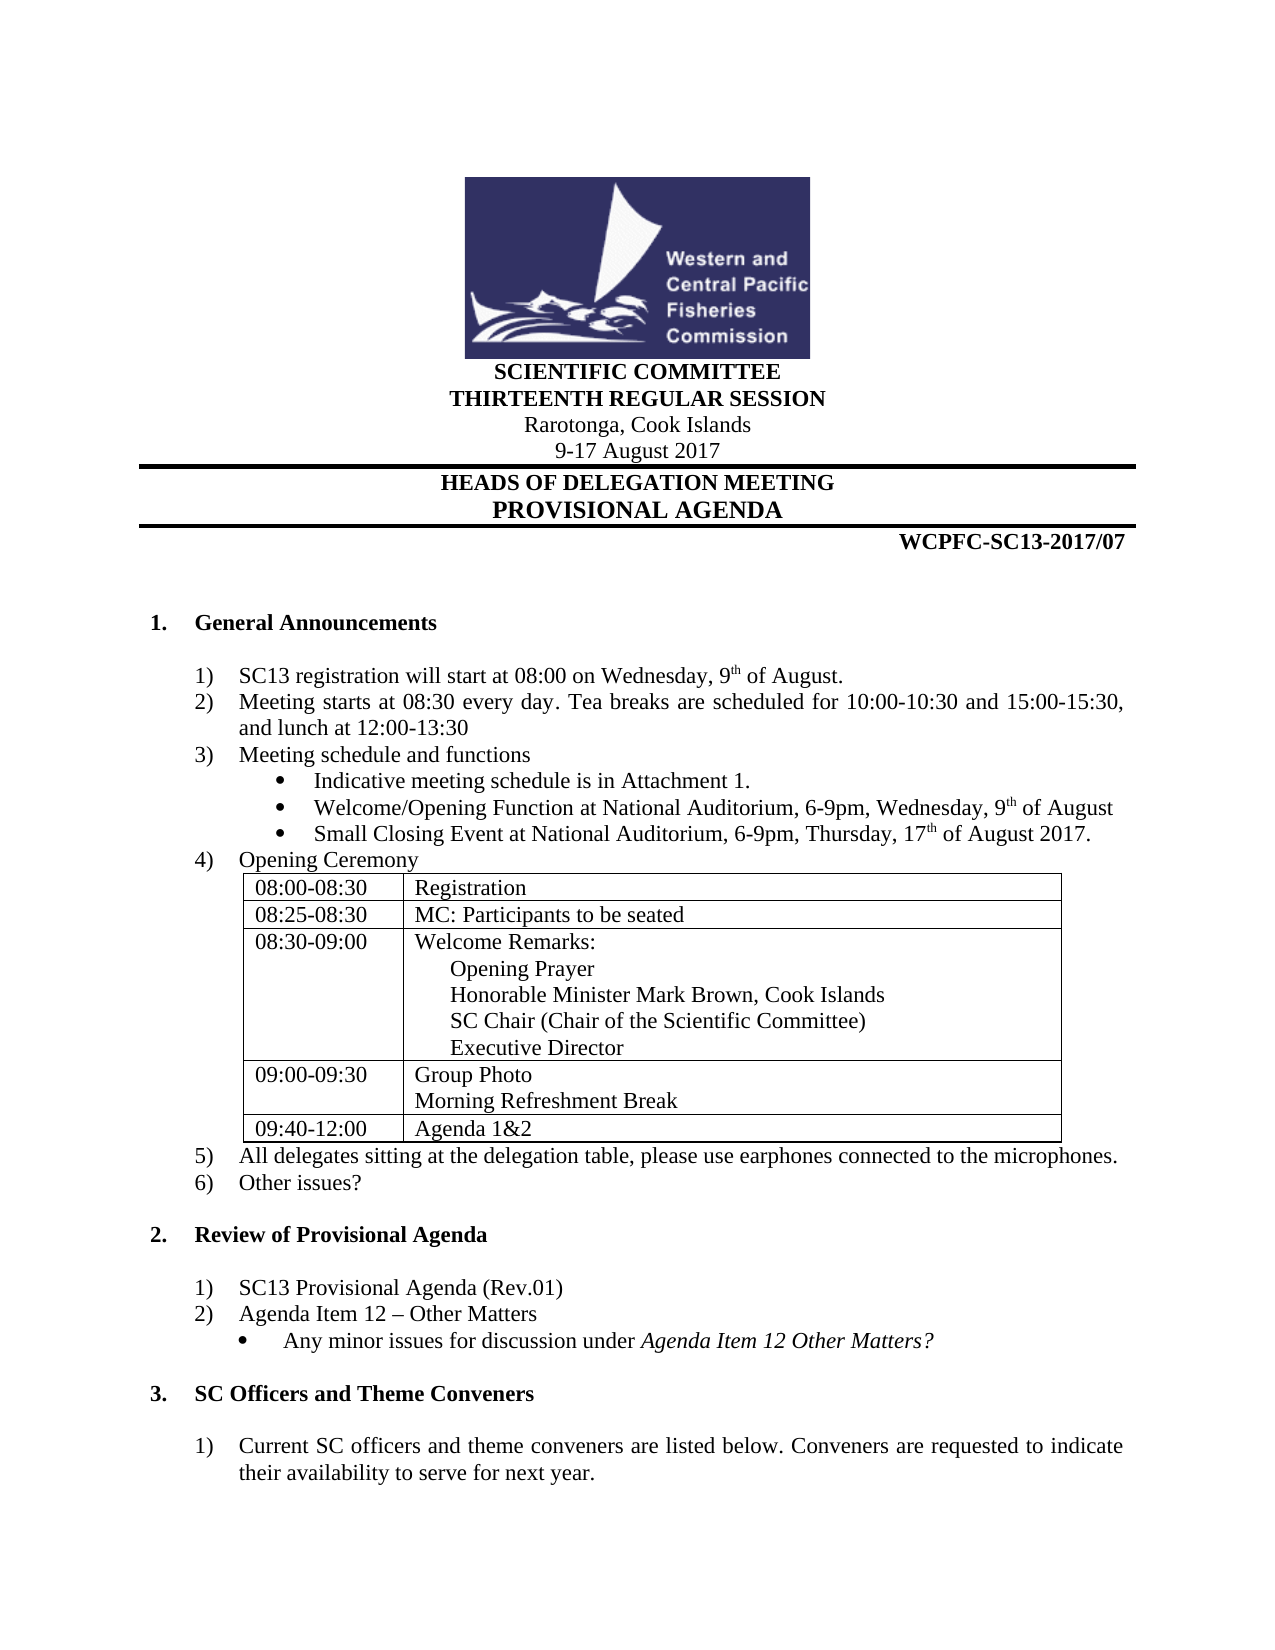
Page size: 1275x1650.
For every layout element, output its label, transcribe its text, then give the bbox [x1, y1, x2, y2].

text THIRTEENTH REGULAR SESSION [150, 385, 1125, 411]
list All delegates sitting at the delegation table, please use earphones connected to the microphones. [194, 1142, 1125, 1169]
table_header Registration [404, 874, 1061, 900]
list Any minor issues for discussion under Agenda Item 12 Other Matters? [239, 1327, 1125, 1353]
list Review of Provisional Agenda [150, 1221, 1125, 1248]
picture [464, 177, 811, 359]
list SC13 registration will start at 08:00 on Wednesday, 9th of August. [194, 662, 1125, 688]
table_cell 08:25-08:30 [244, 901, 403, 927]
list Welcome/Opening Function at National Auditorium, 6-9pm, Wednesday, 9th of August [276, 793, 1125, 820]
table_cell 08:30-09:00 [244, 929, 403, 1060]
text 9-17 August 2017 [150, 437, 1125, 464]
list Opening Ceremony [194, 846, 1125, 873]
list Agenda Item 12 – Other Matters [194, 1301, 1125, 1327]
table_cell Group Photo Morning Refreshment Break [404, 1061, 1061, 1114]
list SC Officers and Theme Conveners [150, 1379, 1125, 1406]
text SCIENTIFIC COMMITTEE [150, 358, 1125, 385]
list Indicative meeting schedule is in Attachment 1. [276, 767, 1125, 793]
table_cell 09:40-12:00 [244, 1115, 403, 1141]
table_header 08:00-08:30 [244, 874, 403, 900]
list Current SC officers and theme conveners are listed below. Conveners are requested to indicate their availability to serve for next year. [194, 1432, 1125, 1485]
text WCPFC-SC13-2017/07 [150, 528, 1125, 555]
text Rarotonga, Cook Islands [150, 411, 1125, 437]
list Meeting starts at 08:30 every day. Tea breaks are scheduled for 10:00-10:30 and 15:00-15:30, and lunch at 12:00-13:30 [194, 688, 1125, 741]
list Small Closing Event at National Auditorium, 6-9pm, Thursday, 17th of August 2017. [276, 820, 1125, 846]
list Other issues? [194, 1169, 1125, 1195]
table_cell Agenda 1&2 [404, 1115, 1061, 1141]
list Meeting schedule and functions [194, 741, 1125, 767]
table_cell MC: Participants to be seated [404, 901, 1061, 927]
table_header HEADS OF DELEGATION MEETING PROVISIONAL AGENDA [139, 469, 1136, 524]
list SC13 Provisional Agenda (Rev.01) [194, 1274, 1125, 1301]
list General Announcements [150, 609, 1125, 635]
table_cell 09:00-09:30 [244, 1061, 403, 1114]
table_cell Welcome Remarks: Opening Prayer Honorable Minister Mark Brown, Cook Islands SC Chair (Chair of the Scientific Committee) Executive Director [404, 929, 1061, 1060]
